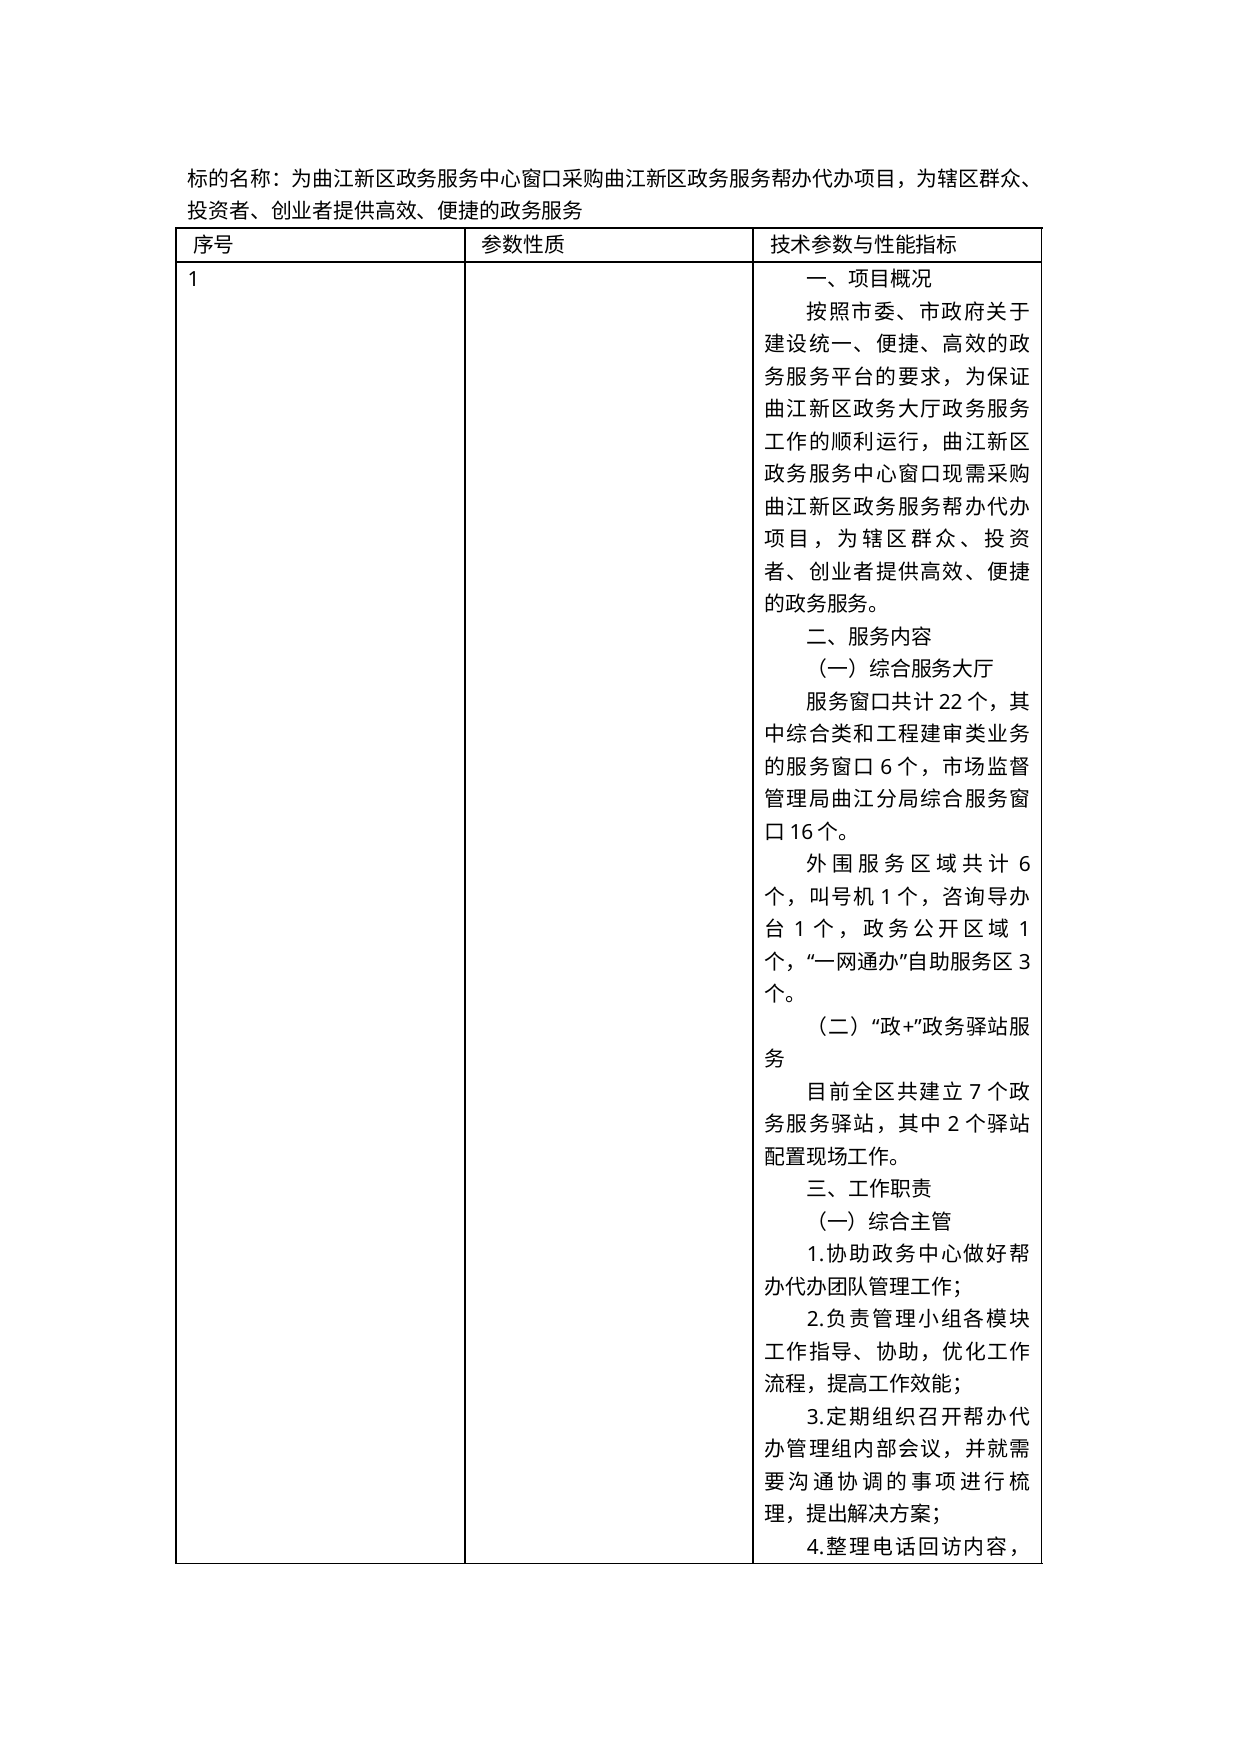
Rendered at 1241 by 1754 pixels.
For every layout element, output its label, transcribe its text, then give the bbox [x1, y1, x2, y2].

table_header 参数性质 [466, 229, 752, 261]
table_header 技术参数与性能指标 [754, 229, 1041, 261]
table_cell [466, 263, 752, 1563]
text 标的名称：为曲江新区政务服务中心窗口采购曲江新区政务服务帮办代办项目，为辖区群众、投资者、创业者提供高效、便捷的政务服务 [187, 162, 1053, 227]
table_cell 1 [177, 263, 464, 1563]
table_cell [754, 263, 1041, 1563]
table_header 序号 [177, 229, 464, 261]
